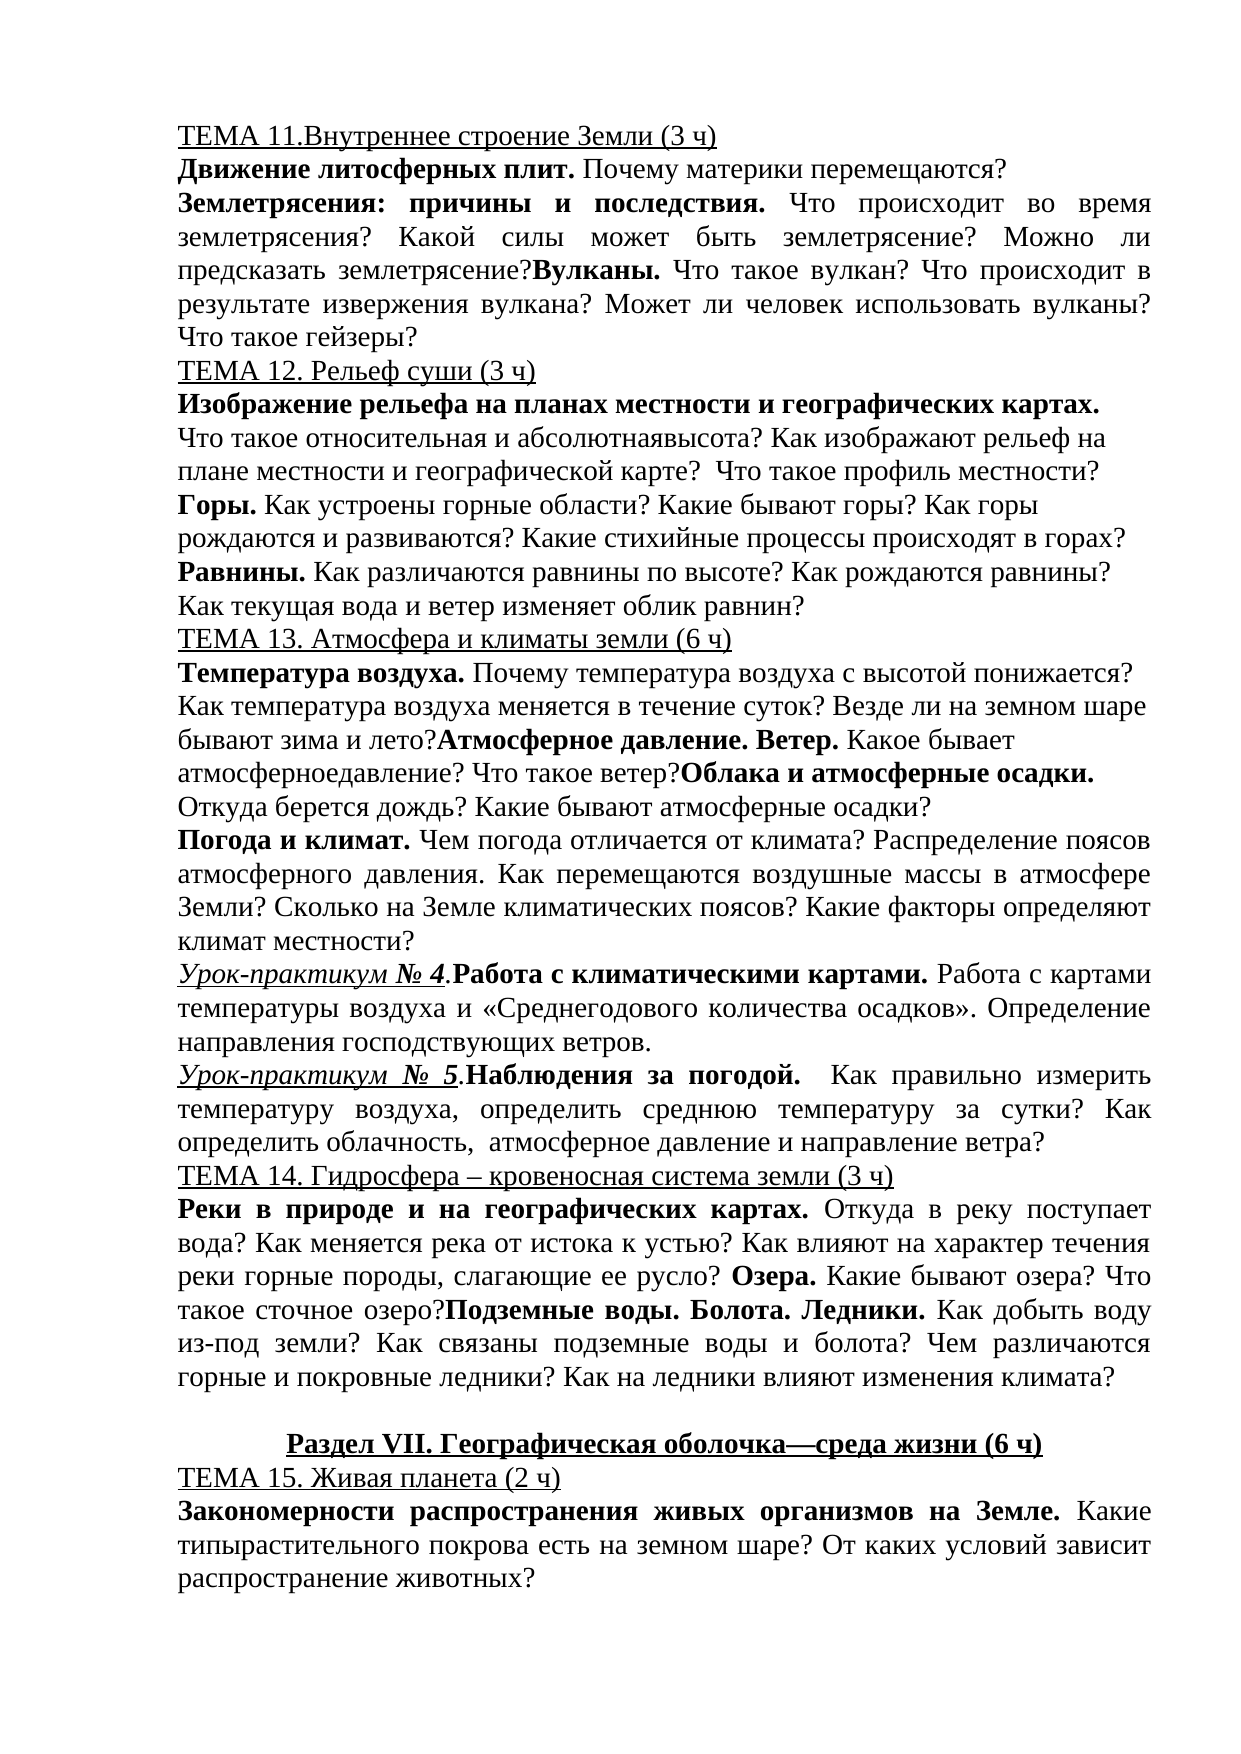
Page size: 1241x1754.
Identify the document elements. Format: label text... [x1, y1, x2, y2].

text Землетрясения: причины и последствия. Что происходит во время землетрясения? Какой силы может быть землетрясение? Можно ли предсказать землетрясение?Вулканы. Что такое вулкан? Что происходит в результате извержения вулкана? Может ли человек использовать вулканы? Что такое гейзеры? [177, 185, 1152, 353]
text ТЕМА 11.Внутреннее строение Земли (3 ч) [177, 118, 1152, 152]
text ТЕМА 12. Рельеф суши (3 ч) [177, 353, 1152, 386]
text Закономерности распространения живых организмов на Земле. Какие типырастительного покрова есть на земном шаре? От каких условий зависит распространение животных? [177, 1493, 1152, 1594]
text Изображение рельефа на планах местности и географических картах. Что такое относительная и абсолютнаявысота? Как изображают рельеф на плане местности и географической карте? Что такое профиль местности? [177, 386, 1152, 487]
text Погода и климат. Чем погода отличается от климата? Распределение поясов атмосферного давления. Как перемещаются воздушные массы в атмосфере Земли? Сколько на Земле климатических поясов? Какие факторы определяют климат местности? [177, 822, 1152, 957]
text Горы. Как устроены горные области? Какие бывают горы? Как горы рождаются и развиваются? Какие стихийные процессы происходят в горах? [177, 487, 1152, 554]
text Реки в природе и на географических картах. Откуда в реку поступает вода? Как меняется река от истока к устью? Как влияют на характер течения реки горные породы, слагающие ее русло? Озера. Какие бывают озера? Что такое сточное озеро?Подземные воды. Болота. Ледники. Как добыть воду из-под земли? Как связаны подземные воды и болота? Чем различаются горные и покровные ледники? Как на ледники влияют изменения климата? [177, 1191, 1152, 1393]
text Раздел VII. Географическая оболочка—среда жизни (6 ч) [177, 1426, 1152, 1460]
text Равнины. Как различаются равнины по высоте? Как рождаются равнины? Как текущая вода и ветер изменяет облик равнин? [177, 554, 1152, 621]
text Движение литосферных плит. Почему материки перемещаются? [177, 152, 1152, 185]
text Температура воздуха. Почему температура воздуха с высотой понижается? Как температура воздуха меняется в течение суток? Везде ли на земном шаре бывают зима и лето?Атмосферное давление. Ветер. Какое бывает атмосферноедавление? Что такое ветер?Облака и атмосферные осадки. Откуда берется дождь? Какие бывают атмосферные осадки? [177, 655, 1152, 822]
text ТЕМА 14. Гидросфера – кровеносная система земли (3 ч) [177, 1158, 1152, 1191]
text ТЕМА 15. Живая планета (2 ч) [177, 1460, 1152, 1493]
text Урок-практикум № 4.Работа с климатическими картами. Работа с картами температуры воздуха и «Среднегодового количества осадков». Определение направления господствующих ветров. [177, 957, 1152, 1057]
text ТЕМА 13. Атмосфера и климаты земли (6 ч) [177, 621, 1152, 655]
text Урок-практикум № 5.Наблюдения за погодой. Как правильно измерить температуру воздуха, определить среднюю температуру за сутки? Как определить облачность, атмосферное давление и направление ветра? [177, 1057, 1152, 1158]
